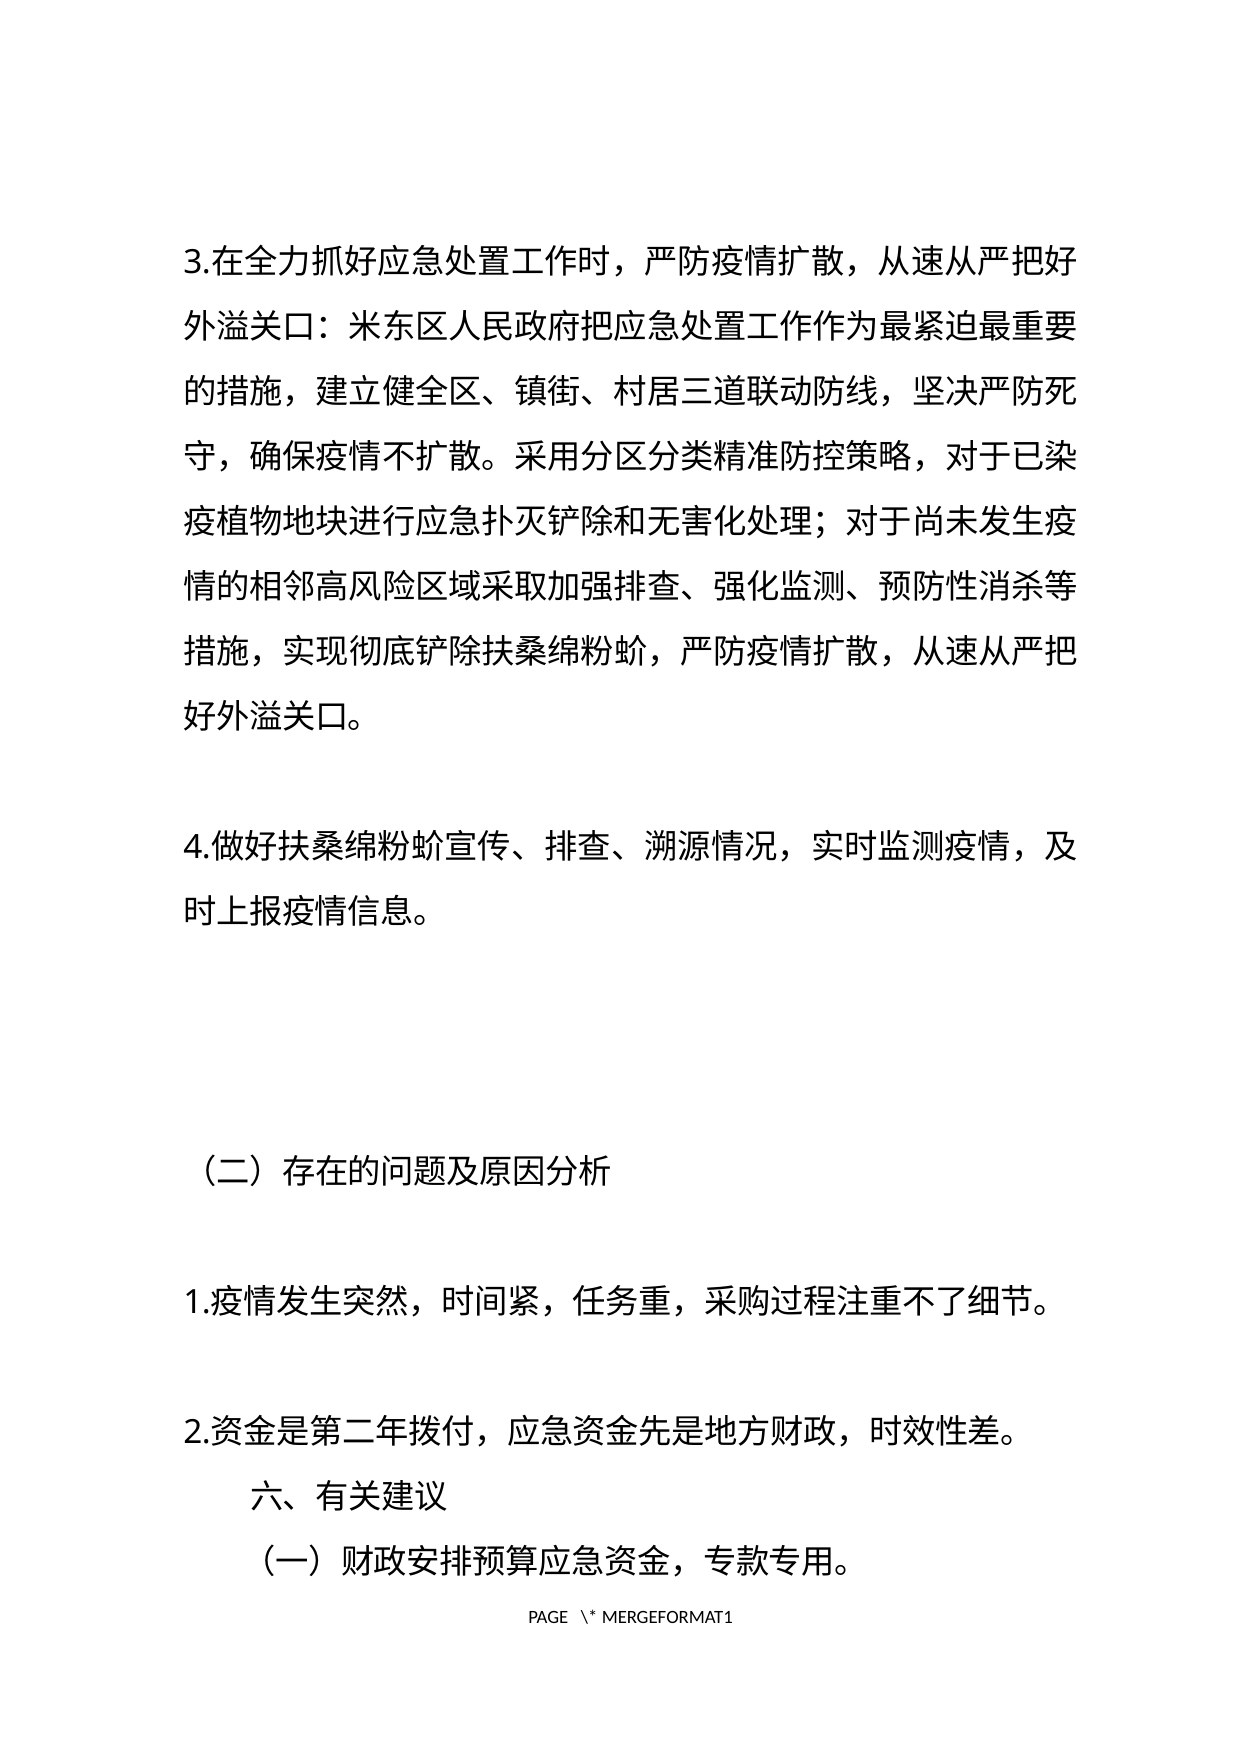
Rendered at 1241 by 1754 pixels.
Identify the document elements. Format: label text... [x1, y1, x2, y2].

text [183, 162, 1078, 1462]
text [183, 1527, 1078, 1592]
text 六、有关建议 [183, 1462, 1078, 1527]
